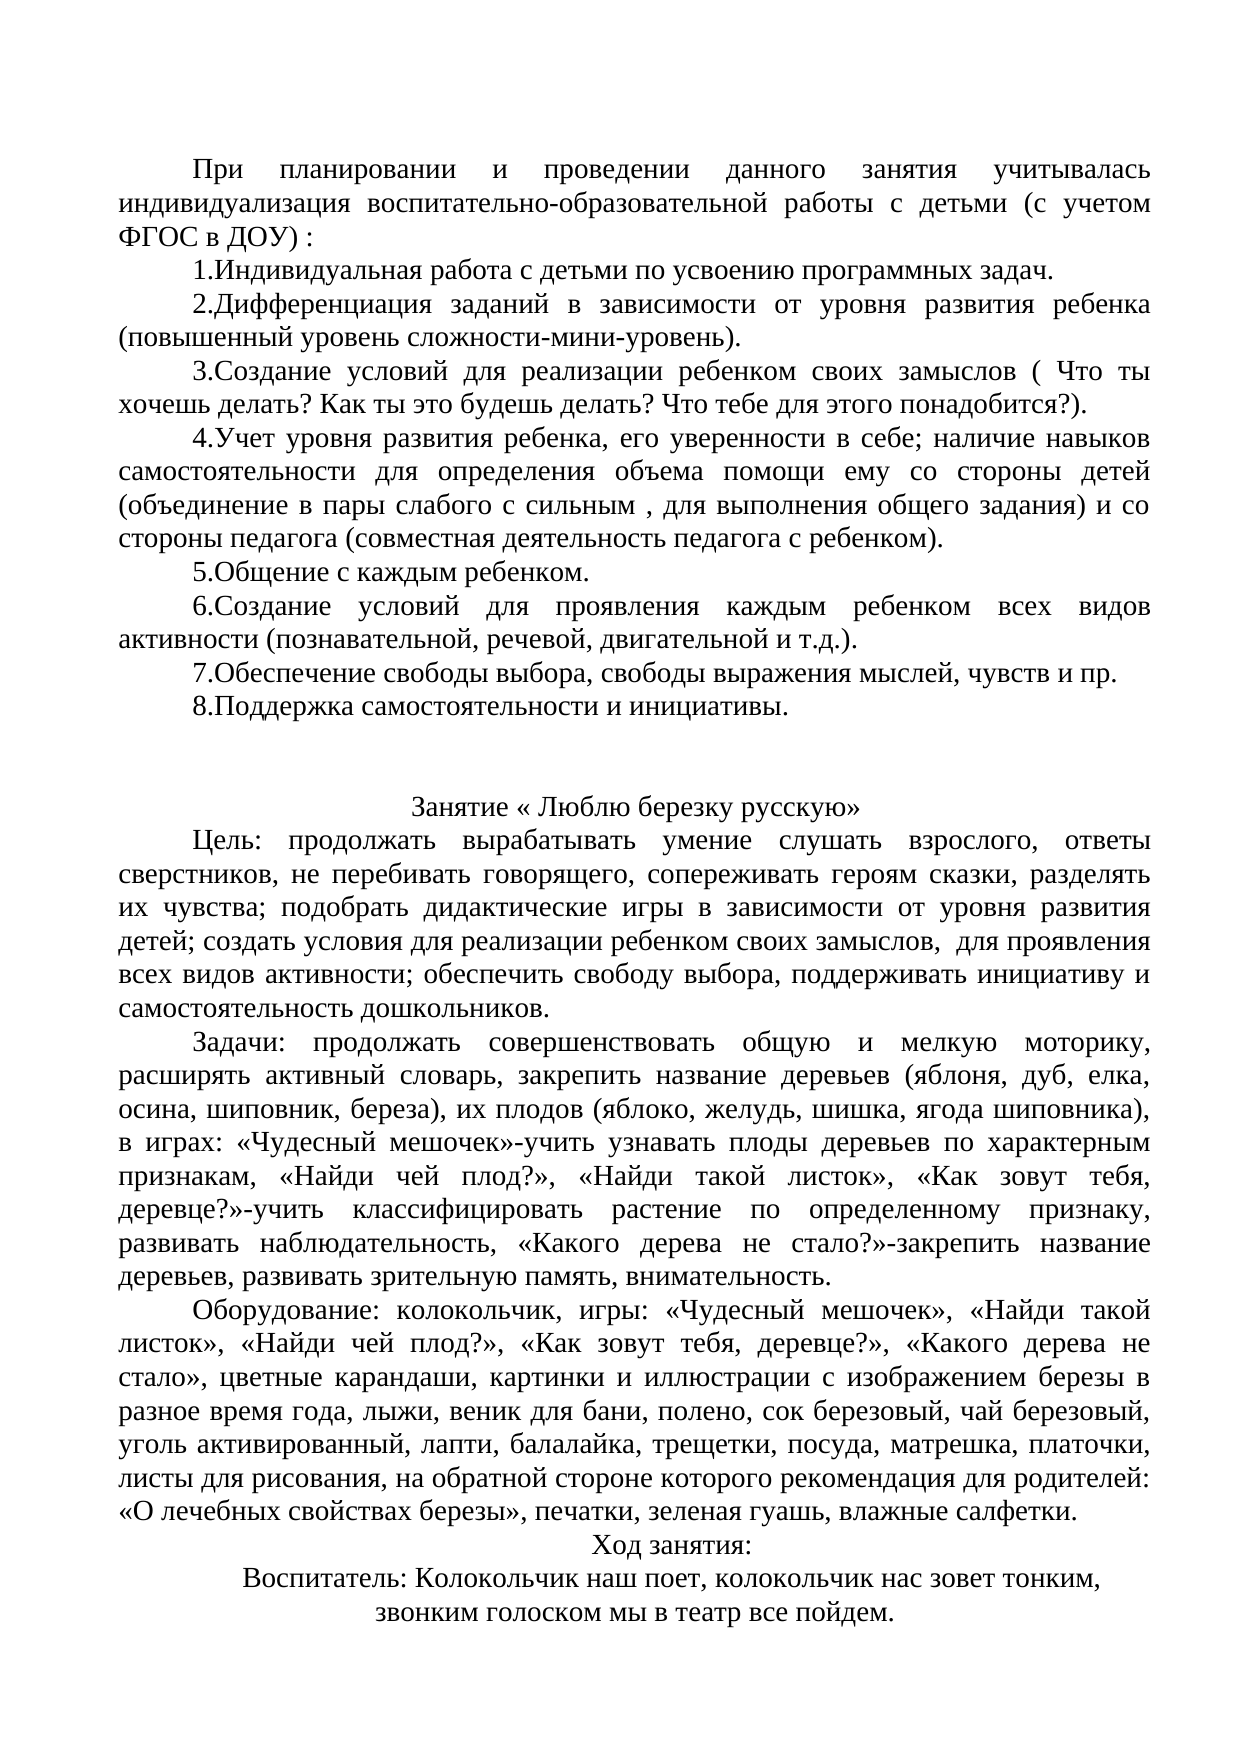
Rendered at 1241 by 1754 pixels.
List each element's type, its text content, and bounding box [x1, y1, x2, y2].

text При планировании и проведении данного занятия учитывалась индивидуализация воспитательно-образовательной работы с детьми (с учетом ФГОС в ДОУ) : [118, 152, 1152, 252]
text 7.Обеспечение свободы выбора, свободы выражения мыслей, чувств и пр. [118, 655, 1152, 688]
text Задачи: продолжать совершенствовать общую и мелкую моторику, расширять активный словарь, закрепить название деревьев (яблоня, дуб, елка, осина, шиповник, береза), их плодов (яблоко, желудь, шишка, ягода шиповника), в играх: «Чудесный мешочек»-учить узнавать плоды деревьев по характерным признакам, «Найди чей плод?», «Найди такой листок», «Как зовут тебя, деревце?»-учить классифицировать растение по определенному признаку, развивать наблюдательность, «Какого дерева не стало?»-закрепить название деревьев, развивать зрительную память, внимательность. [118, 1024, 1152, 1292]
text 2.Дифференциация заданий в зависимости от уровня развития ребенка (повышенный уровень сложности-мини-уровень). [118, 286, 1152, 353]
text Занятие « Люблю березку русскую» [118, 789, 1152, 822]
text 6.Создание условий для проявления каждым ребенком всех видов активности (познавательной, речевой, двигательной и т.д.). [118, 588, 1152, 655]
text Оборудование: колокольчик, игры: «Чудесный мешочек», «Найди такой листок», «Найди чей плод?», «Как зовут тебя, деревце?», «Какого дерева не стало», цветные карандаши, картинки и иллюстрации с изображением березы в разное время года, лыжи, веник для бани, полено, сок березовый, чай березовый, уголь активированный, лапти, балалайка, трещетки, посуда, матрешка, платочки, листы для рисования, на обратной стороне которого рекомендация для родителей: «О лечебных свойствах березы», печатки, зеленая гуашь, влажные салфетки. [118, 1292, 1152, 1527]
text Воспитатель: Колокольчик наш поет, колокольчик нас зовет тонким, звонким голоском мы в театр все пойдем. [118, 1560, 1152, 1627]
text 5.Общение с каждым ребенком. [118, 554, 1152, 588]
text 1.Индивидуальная работа с детьми по усвоению программных задач. [118, 252, 1152, 286]
text Цель: продолжать вырабатывать умение слушать взрослого, ответы сверстников, не перебивать говорящего, сопереживать героям сказки, разделять их чувства; подобрать дидактические игры в зависимости от уровня развития детей; создать условия для реализации ребенком своих замыслов, для проявления всех видов активности; обеспечить свободу выбора, поддерживать инициативу и самостоятельность дошкольников. [118, 822, 1152, 1024]
text 4.Учет уровня развития ребенка, его уверенности в себе; наличие навыков самостоятельности для определения объема помощи ему со стороны детей (объединение в пары слабого с сильным , для выполнения общего задания) и со стороны педагога (совместная деятельность педагога с ребенком). [118, 420, 1152, 554]
text 8.Поддержка самостоятельности и инициативы. [118, 688, 1152, 722]
text Ход занятия: [118, 1527, 1152, 1560]
text 3.Создание условий для реализации ребенком своих замыслов ( Что ты хочешь делать? Как ты это будешь делать? Что тебе для этого понадобится?). [118, 353, 1152, 420]
